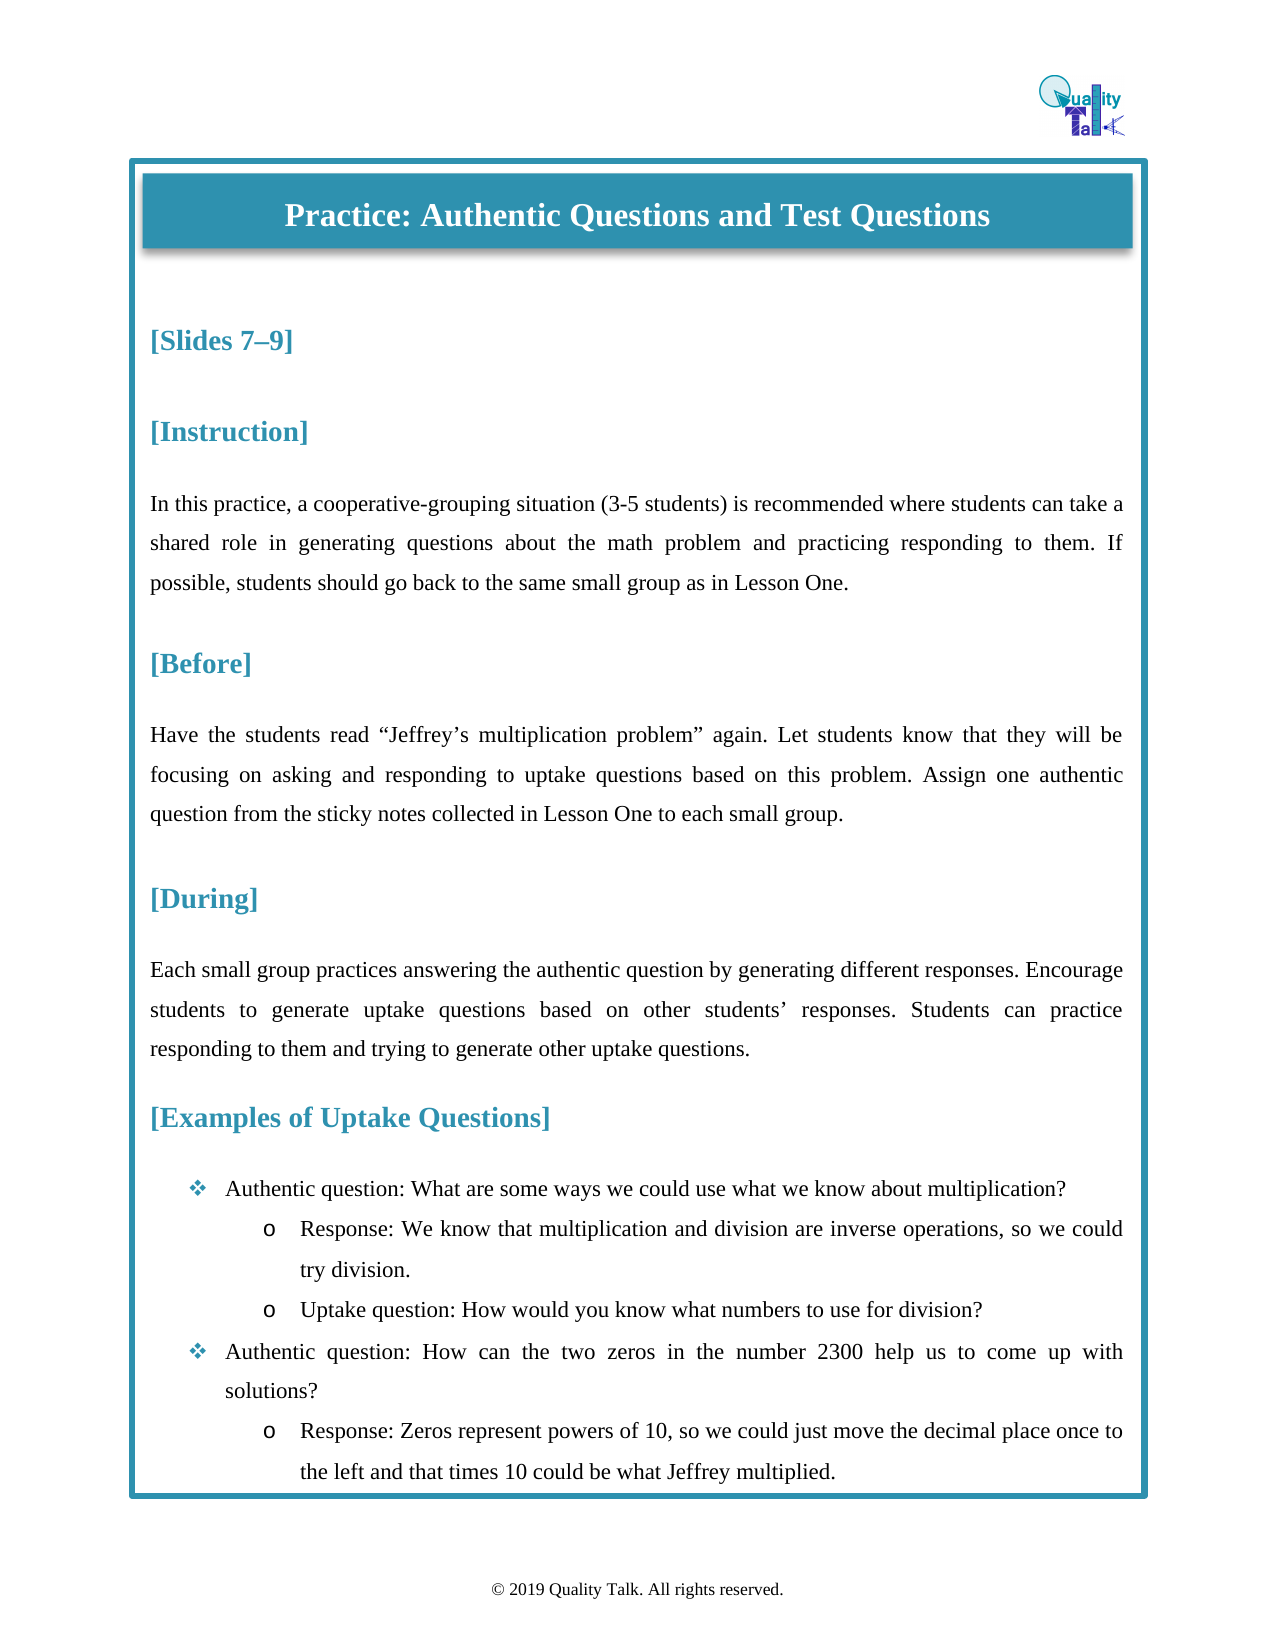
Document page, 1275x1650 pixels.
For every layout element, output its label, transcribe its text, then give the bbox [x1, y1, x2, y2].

text Each small group practices answering the authentic question by generating different responses. Encourage students to generate uptake questions based on other students’ responses. Students can practice responding to them and trying to generate other uptake questions. [150, 957, 1125, 1062]
subtitle [Before] [150, 646, 1125, 679]
subtitle [Instruction] [150, 414, 1125, 448]
list Uptake question: How would you know what numbers to use for division? [262, 1296, 1125, 1324]
subtitle [Slides 7–9] [150, 261, 1125, 356]
list Authentic question: What are some ways we could use what we know about multiplication? [187, 1175, 1125, 1202]
picture [1038, 75, 1125, 137]
subtitle In this practice, a cooperative-grouping situation (3-5 students) is recommended where students can take a shared role in generating questions about the math problem and practicing responding to them. If possible, students should go back to the same small group as in Lesson One. [150, 490, 1125, 595]
text Have the students read “Jeffrey’s multiplication problem” again. Let students know that they will be focusing on asking and responding to uptake questions based on this problem. Assign one authentic question from the sticky notes collected in Lesson One to each small group. [150, 721, 1125, 826]
list Response: Zeros represent powers of 10, so we could just move the decimal place once to the left and that times 10 could be what Jeffrey multiplied. [262, 1417, 1125, 1484]
list Response: We know that multiplication and division are inverse operations, so we could try division. [262, 1215, 1125, 1282]
subtitle [During] [150, 881, 1125, 915]
subtitle [Examples of Uptake Questions] [150, 1100, 1125, 1133]
list Authentic question: How can the two zeros in the number 2300 help us to come up with solutions? [187, 1338, 1125, 1404]
